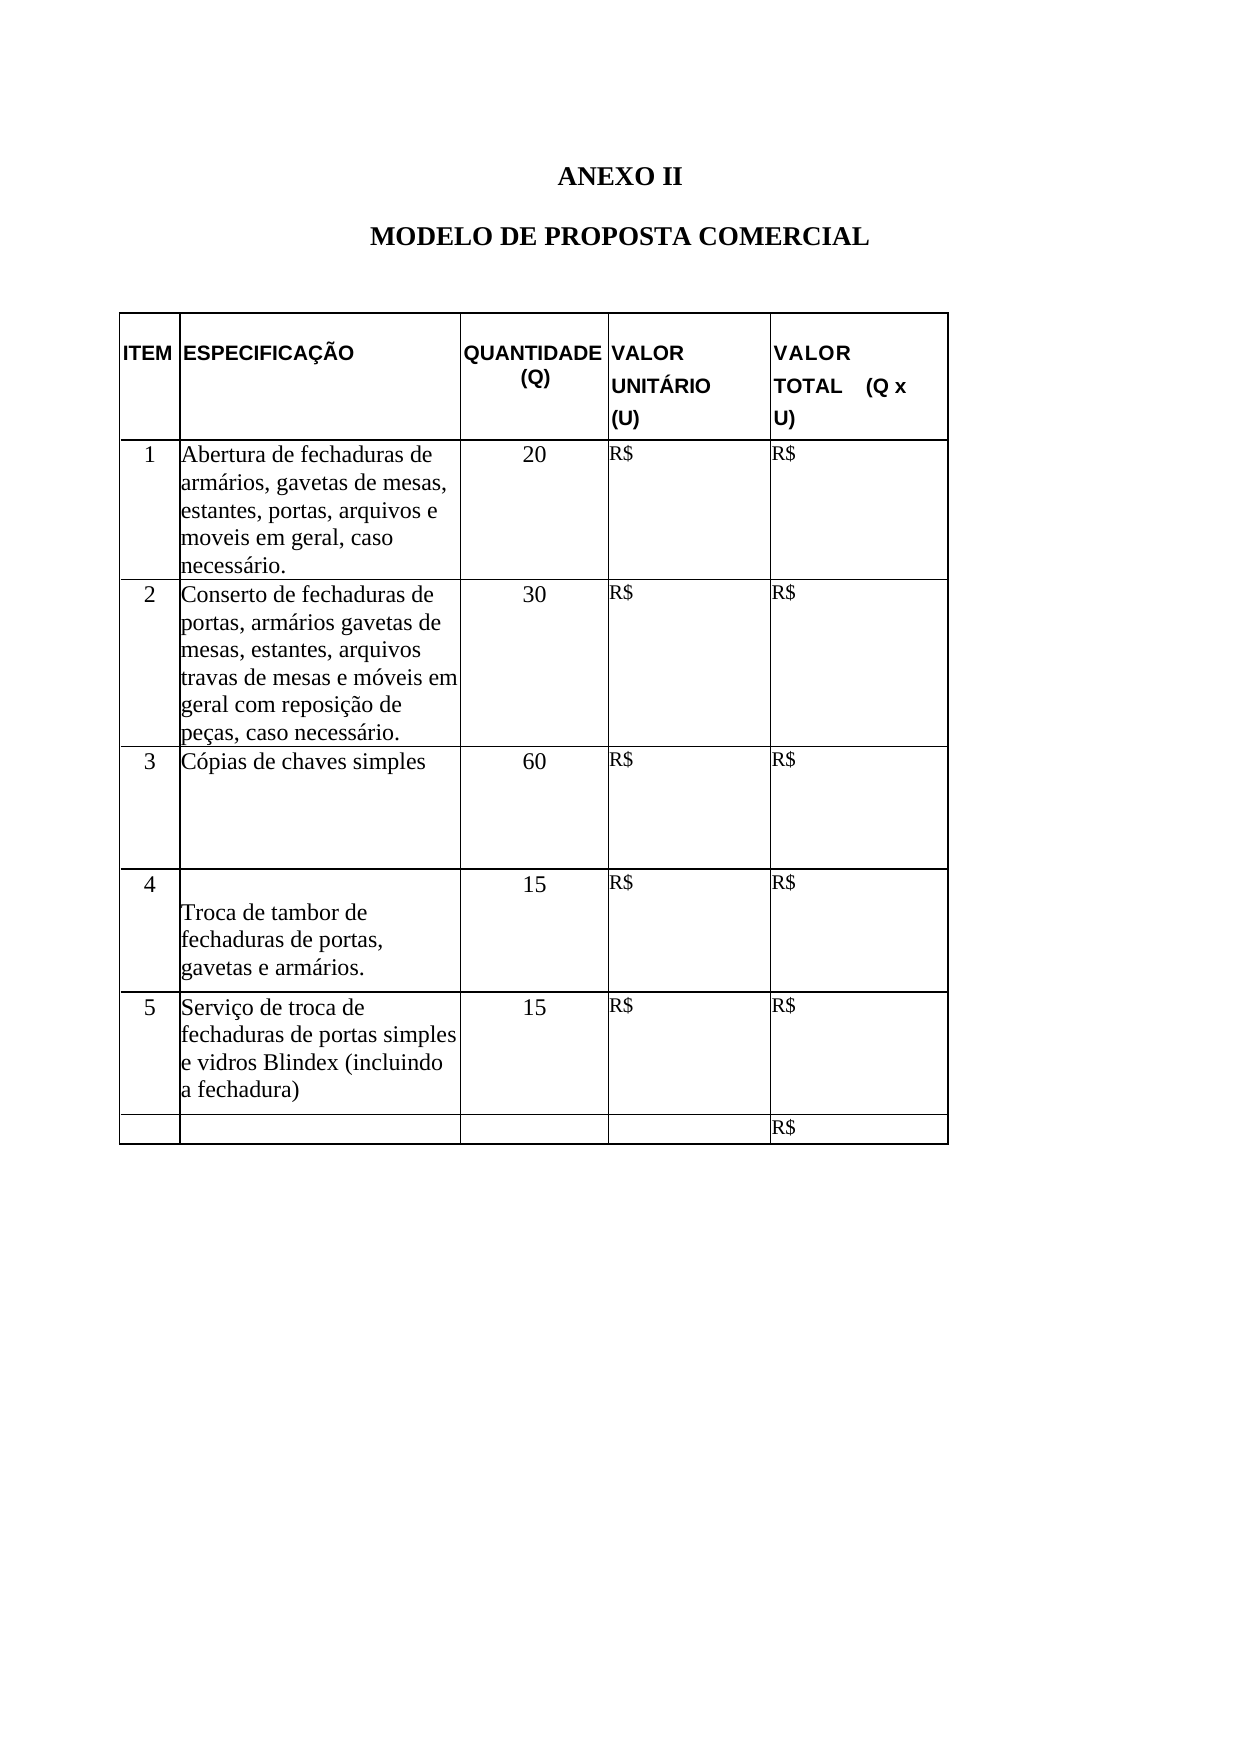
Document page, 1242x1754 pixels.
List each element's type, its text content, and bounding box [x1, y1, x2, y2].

table_header ITEM [120, 314, 179, 439]
table_cell R$ [609, 993, 770, 1114]
table_cell 20 [461, 441, 608, 578]
table_cell R$ [771, 580, 947, 746]
table_cell R$ [771, 747, 947, 868]
table_header QUANTIDADE (Q) [461, 314, 608, 439]
table_cell 30 [461, 580, 608, 746]
table_header ESPECIFICAÇÃO [181, 314, 460, 439]
table_cell 15 [461, 870, 608, 991]
table_cell 1 [120, 440, 179, 578]
table_cell 60 [461, 747, 608, 868]
table_cell Conserto de fechaduras de portas, armários gavetas de mesas, estantes, arquivos travas de mesas e móveis em geral com reposição de peças, caso necessário. [181, 580, 460, 746]
table_cell R$ [771, 870, 947, 991]
table_header VALOR UNITÁRIO (U) [609, 314, 770, 439]
table_cell R$ [609, 747, 770, 868]
table_cell Abertura de fechaduras de armários, gavetas de mesas, estantes, portas, arquivos e moveis em geral, caso necessário. [181, 441, 460, 578]
table_cell Troca de tambor de fechaduras de portas, gavetas e armários. [181, 870, 460, 991]
table_cell 3 [120, 747, 179, 868]
table_cell R$ [609, 580, 770, 746]
table_cell 5 [120, 992, 179, 1114]
text ANEXO II [107, 160, 1133, 191]
table_cell R$ [771, 441, 947, 578]
table_cell R$ [609, 870, 770, 991]
table_cell [181, 1115, 460, 1143]
table_cell [461, 1115, 608, 1143]
table_cell Cópias de chaves simples [181, 747, 460, 868]
table_cell R$ [609, 441, 770, 578]
table_cell 4 [120, 869, 179, 991]
table_cell R$ [771, 993, 947, 1114]
table_cell [120, 1115, 179, 1143]
table_cell 15 [461, 993, 608, 1114]
table_cell Serviço de troca de fechaduras de portas simples e vidros Blindex (incluindo a fechadura) [181, 993, 460, 1114]
table_cell 2 [120, 580, 179, 746]
table_cell [609, 1115, 770, 1143]
table_cell R$ [771, 1115, 947, 1143]
table_header VALOR TOTAL (Q x U) [771, 314, 947, 439]
text MODELO DE PROPOSTA COMERCIAL [106, 220, 1133, 252]
